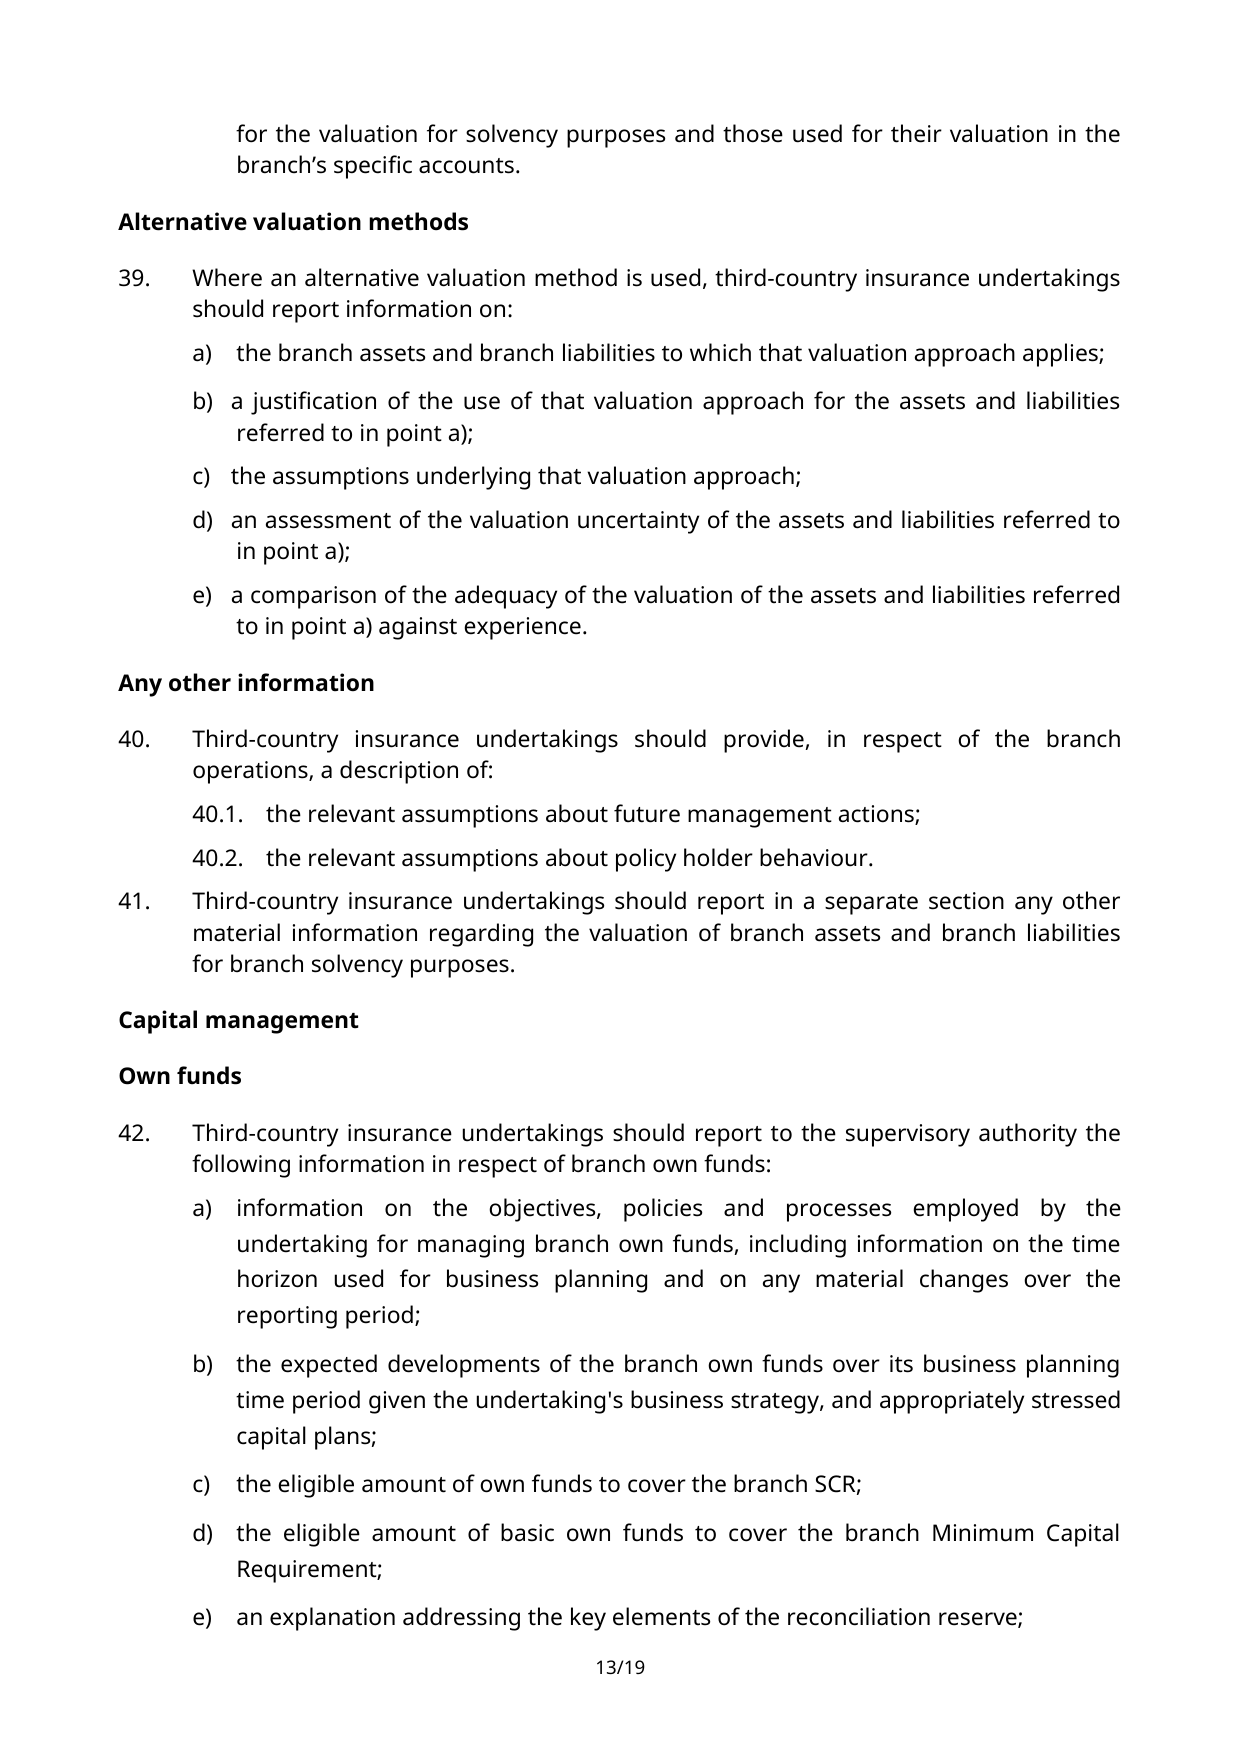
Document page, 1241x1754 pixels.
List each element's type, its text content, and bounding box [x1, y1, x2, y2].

text Any other information [118, 667, 1122, 698]
list the relevant assumptions about policy holder behaviour. [192, 842, 1122, 873]
list the branch assets and branch liabilities to which that valuation approach applies; [192, 337, 1122, 368]
list the eligible amount of own funds to cover the branch SCR; [192, 1468, 1122, 1499]
list an assessment of the valuation uncertainty of the assets and liabilities referred to in point a); [192, 504, 1122, 567]
list the relevant assumptions about future management actions; [192, 798, 1122, 829]
text Alternative valuation methods [118, 206, 1122, 237]
list a comparison of the adequacy of the valuation of the assets and liabilities referred to in point a) against experience. [192, 579, 1122, 642]
list Third-country insurance undertakings should report in a separate section any other material information regarding the valuation of branch assets and branch liabilities for branch solvency purposes. [118, 885, 1122, 979]
list an explanation addressing the key elements of the reconciliation reserve; [192, 1601, 1122, 1632]
list Where an alternative valuation method is used, third-country insurance undertakings should report information on: [118, 262, 1122, 324]
list a justification of the use of that valuation approach for the assets and liabilities referred to in point a); [192, 385, 1122, 448]
list the expected developments of the branch own funds over its business planning time period given the undertaking's business strategy, and appropriately stressed capital plans; [192, 1348, 1122, 1451]
list information on the objectives, policies and processes employed by the undertaking for managing branch own funds, including information on the time horizon used for business planning and on any material changes over the reporting period; [192, 1192, 1122, 1331]
list the assumptions underlying that valuation approach; [192, 460, 1122, 492]
list the eligible amount of basic own funds to cover the branch Minimum Capital Requirement; [192, 1517, 1122, 1584]
text Own funds [118, 1060, 1122, 1092]
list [192, 118, 1122, 181]
list Third-country insurance undertakings should provide, in respect of the branch operations, a description of: [118, 723, 1122, 785]
text Capital management [118, 1004, 1122, 1035]
list Third-country insurance undertakings should report to the supervisory authority the following information in respect of branch own funds: [118, 1117, 1122, 1179]
